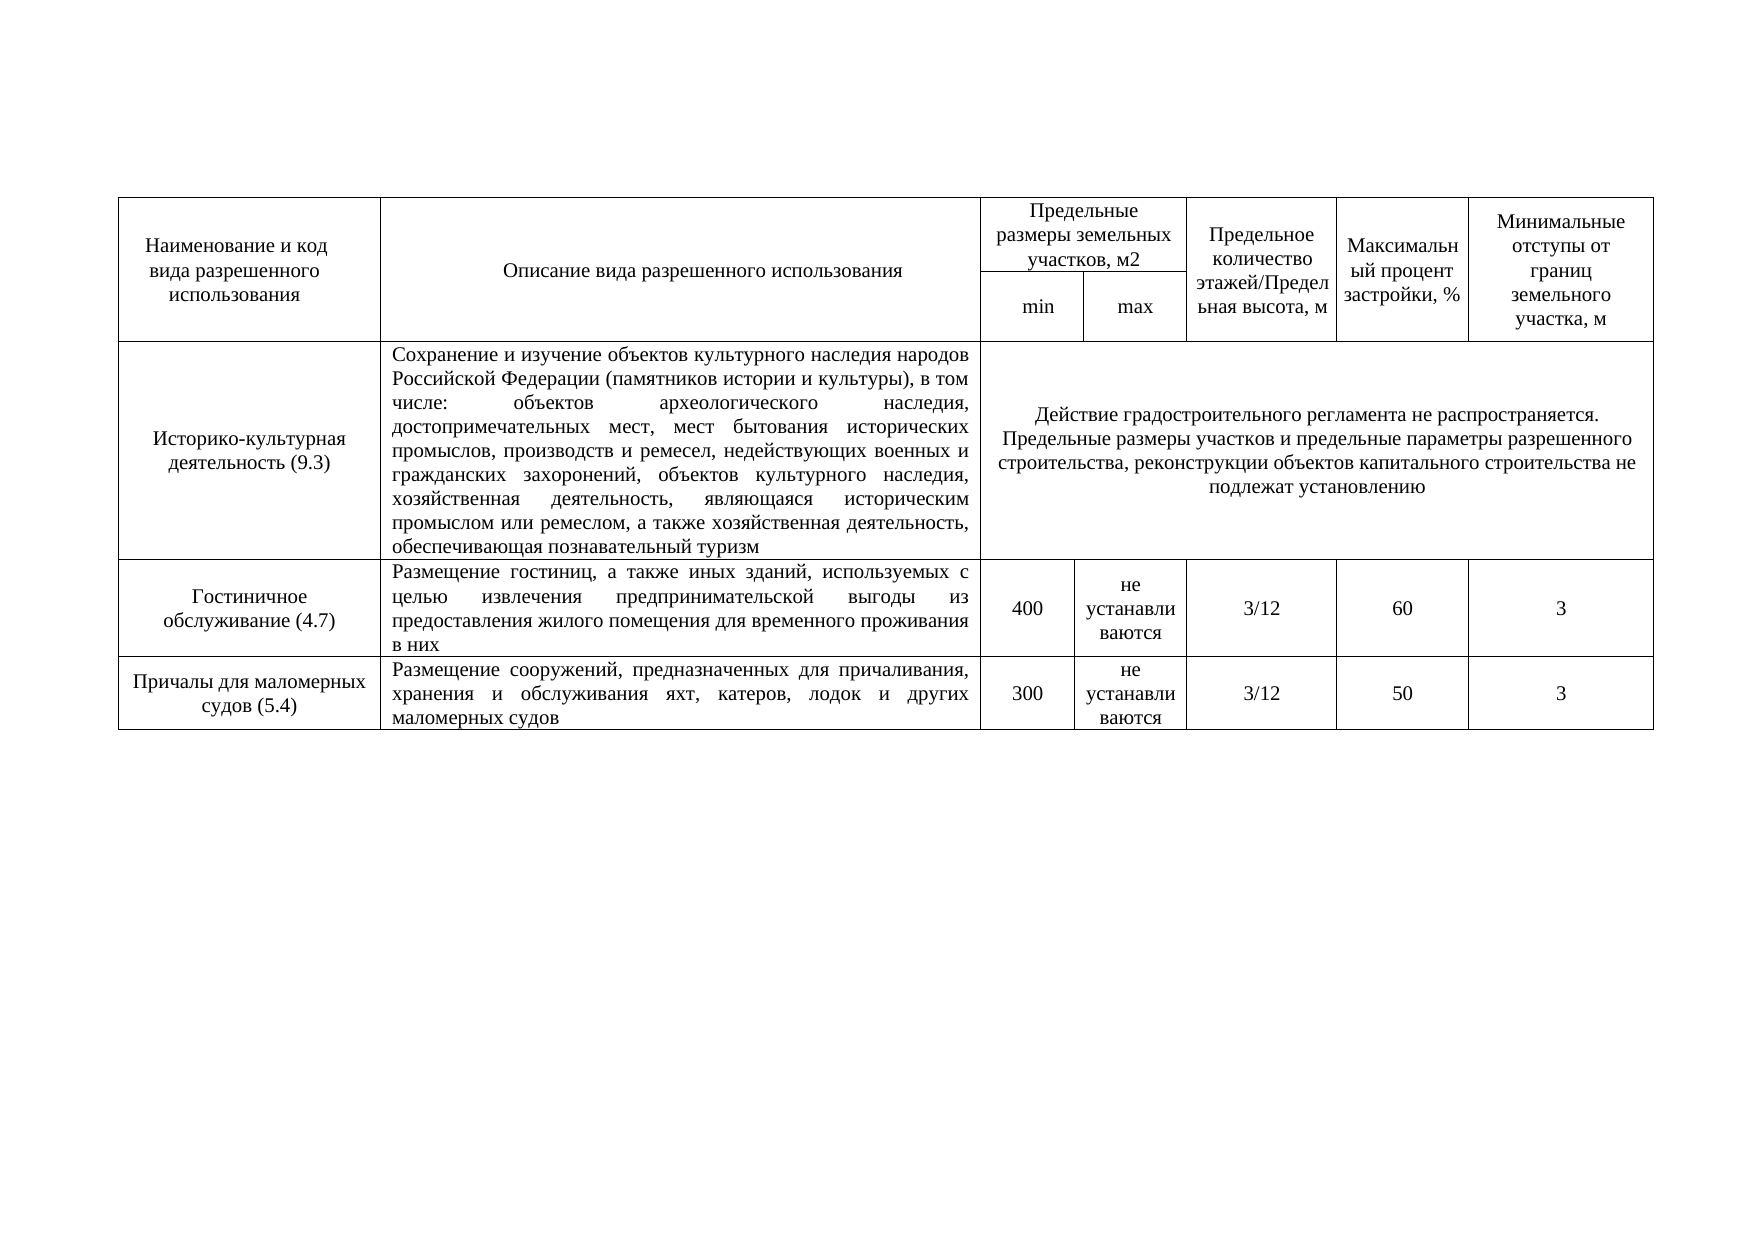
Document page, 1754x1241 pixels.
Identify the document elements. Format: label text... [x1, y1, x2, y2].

table_cell Размещение сооружений, предназначенных для причаливания, хранения и обслуживания яхт, катеров, лодок и других маломерных судов [381, 657, 980, 729]
table_header Предельное количество этажей/Предельная высота, м [1187, 198, 1336, 341]
table_cell не устанавливаются [1075, 657, 1186, 729]
table_cell 3 [1469, 560, 1653, 656]
table_header Минимальные отступы от границ земельного участка, м [1469, 198, 1653, 341]
table_cell не устанавливаются [1075, 560, 1186, 656]
table_cell min [981, 272, 1083, 341]
table_cell Гостиничное обслуживание (4.7) [119, 560, 380, 656]
table_cell max [1084, 272, 1186, 341]
table_cell 3/12 [1187, 657, 1336, 729]
table_cell 3 [1469, 657, 1653, 729]
table_cell 400 [981, 560, 1074, 656]
table_cell Причалы для маломерных судов (5.4) [119, 657, 380, 729]
table_header Описание вида разрешенного использования [381, 198, 980, 341]
table_cell 50 [1337, 657, 1468, 729]
table_cell Размещение гостиниц, а также иных зданий, используемых с целью извлечения предпринимательской выгоды из предоставления жилого помещения для временного проживания в них [381, 560, 980, 656]
table_header Максимальный процент застройки, % [1337, 198, 1468, 341]
table_cell Историко-культурная деятельность (9.3) [119, 342, 380, 558]
table_header Предельные размеры земельных участков, м2 [981, 198, 1186, 271]
table_cell Сохранение и изучение объектов культурного наследия народов Российской Федерации (памятников истории и культуры), в том числе: объектов археологического наследия, достопримечательных мест, мест бытования исторических промыслов, производств и ремесел, недействующих военных и гражданских захоронений, объектов культурного наследия, хозяйственная деятельность, являющаяся историческим промыслом или ремеслом, а также хозяйственная деятельность, обеспечивающая познавательный туризм [381, 342, 980, 558]
table_header Наименование и код вида разрешенного использования [119, 198, 380, 341]
table_cell 3/12 [1187, 560, 1336, 656]
table_cell 300 [981, 657, 1074, 729]
table_cell 60 [1337, 560, 1468, 656]
